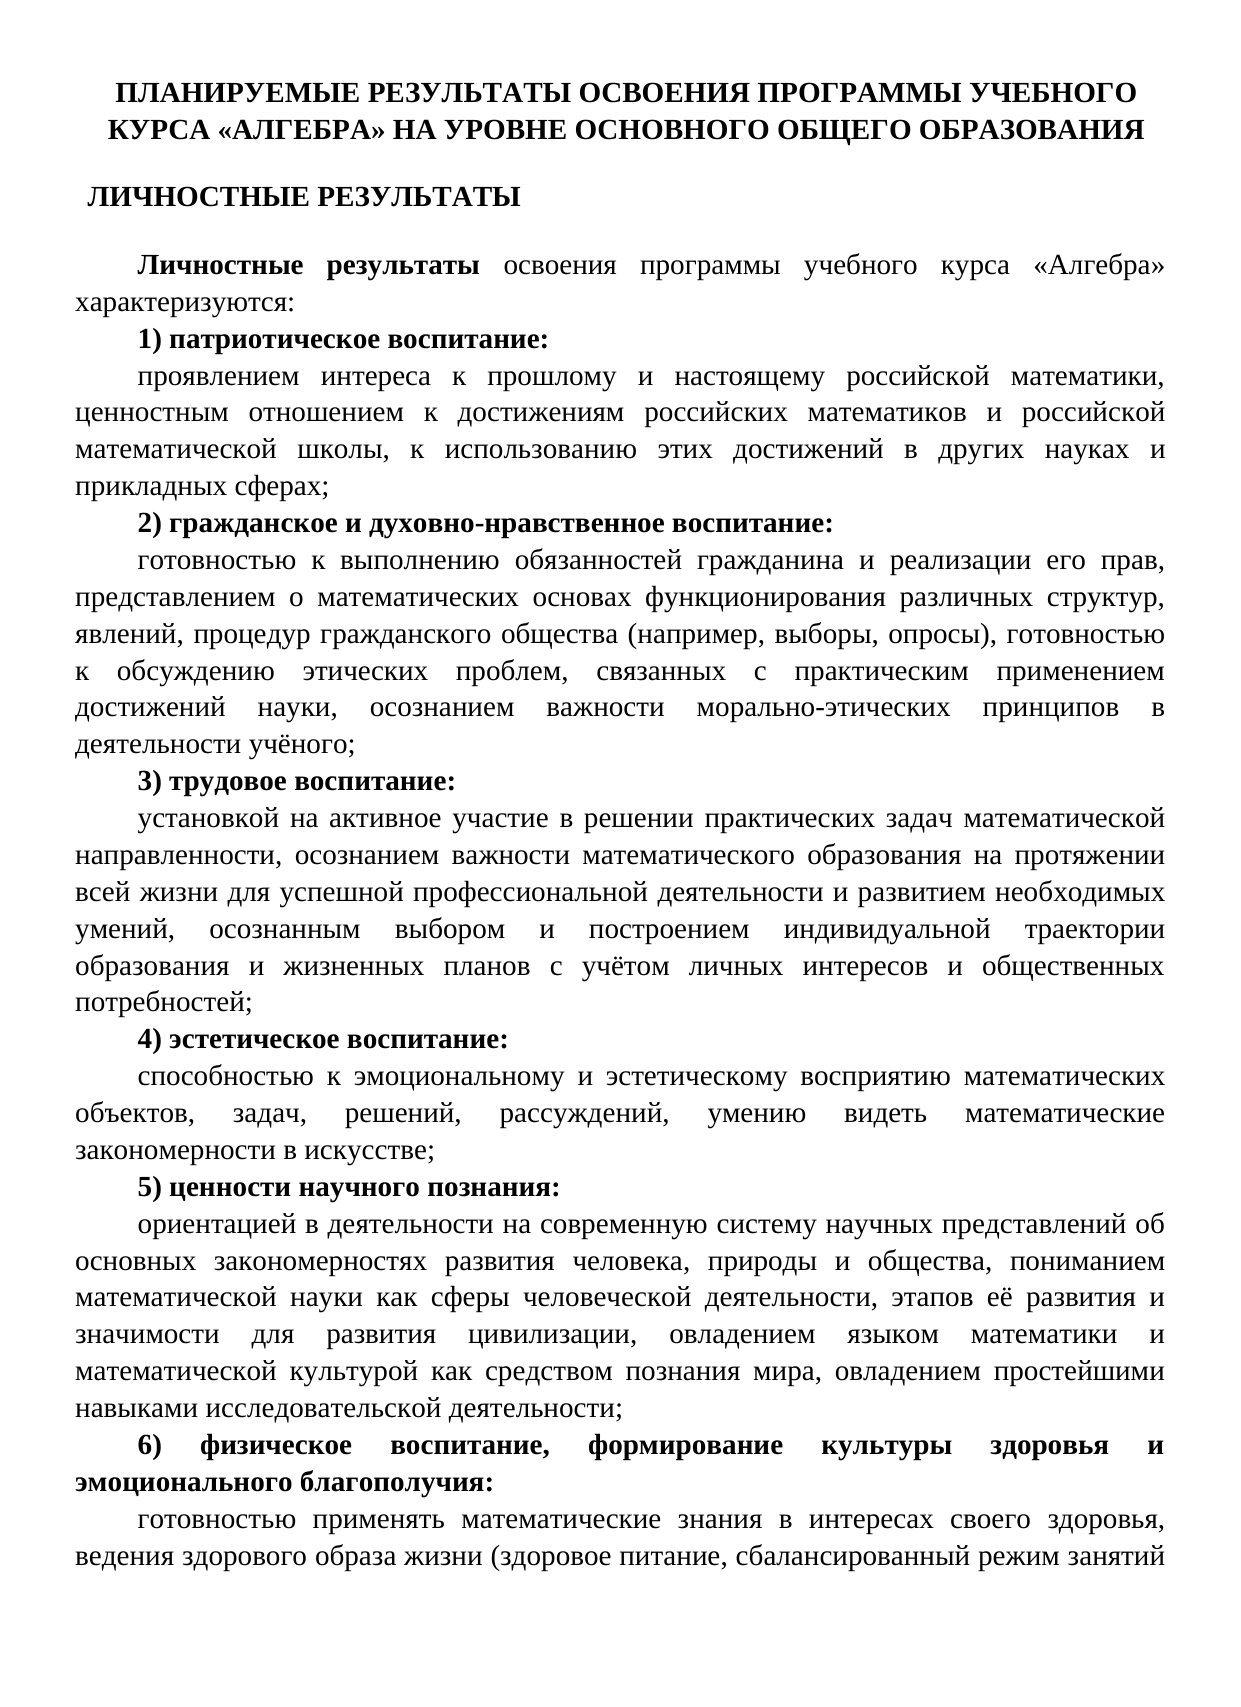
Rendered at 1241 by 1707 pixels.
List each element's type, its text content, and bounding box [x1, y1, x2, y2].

text 1) патриотическое воспитание: [75, 321, 1165, 354]
text 3) трудовое воспитание: [75, 763, 1165, 797]
text установкой на активное участие в решении практических задач математической направленности, осознанием важности математического образования на протяжении всей жизни для успешной профессиональной деятельности и развитием необходимых умений, осознанным выбором и построением индивидуальной траектории образования и жизненных планов с учётом личных интересов и общественных потребностей; [75, 800, 1165, 1018]
text ЛИЧНОСТНЫЕ РЕЗУЛЬТАТЫ [87, 179, 1165, 213]
text Личностные результаты освоения программы учебного курса «Алгебра» характеризуются: [75, 247, 1165, 317]
text 5) ценности научного познания: [75, 1169, 1165, 1202]
text готовностью к выполнению обязанностей гражданина и реализации его прав, представлением о математических основах функционирования различных структур, явлений, процедур гражданского общества (например, выборы, опросы), готовностью к обсуждению этических проблем, связанных с практическим применением достижений науки, осознанием важности морально-этических принципов в деятельности учёного; [75, 542, 1165, 760]
text 6) физическое воспитание, формирование культуры здоровья и эмоционального благополучия: [75, 1427, 1165, 1497]
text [75, 1501, 1165, 1571]
text 4) эстетическое воспитание: [75, 1021, 1165, 1055]
text ориентацией в деятельности на современную систему научных представлений об основных закономерностях развития человека, природы и общества, пониманием математической науки как сферы человеческой деятельности, этапов её развития и значимости для развития цивилизации, овладением языком математики и математической культурой как средством познания мира, овладением простейшими навыками исследовательской деятельности; [75, 1206, 1165, 1424]
text ПЛАНИРУЕМЫЕ РЕЗУЛЬТАТЫ ОСВОЕНИЯ ПРОГРАММЫ УЧЕБНОГО КУРСА «АЛГЕБРА» НА УРОВНЕ ОСНОВНОГО ОБЩЕГО ОБРАЗОВАНИЯ [87, 75, 1165, 145]
text способностью к эмоциональному и эстетическому восприятию математических объектов, задач, решений, рассуждений, умению видеть математические закономерности в искусстве; [75, 1058, 1165, 1166]
text 2) гражданское и духовно-нравственное воспитание: [75, 505, 1165, 539]
text проявлением интереса к прошлому и настоящему российской математики, ценностным отношением к достижениям российских математиков и российской математической школы, к использованию этих достижений в других науках и прикладных сферах; [75, 358, 1165, 502]
